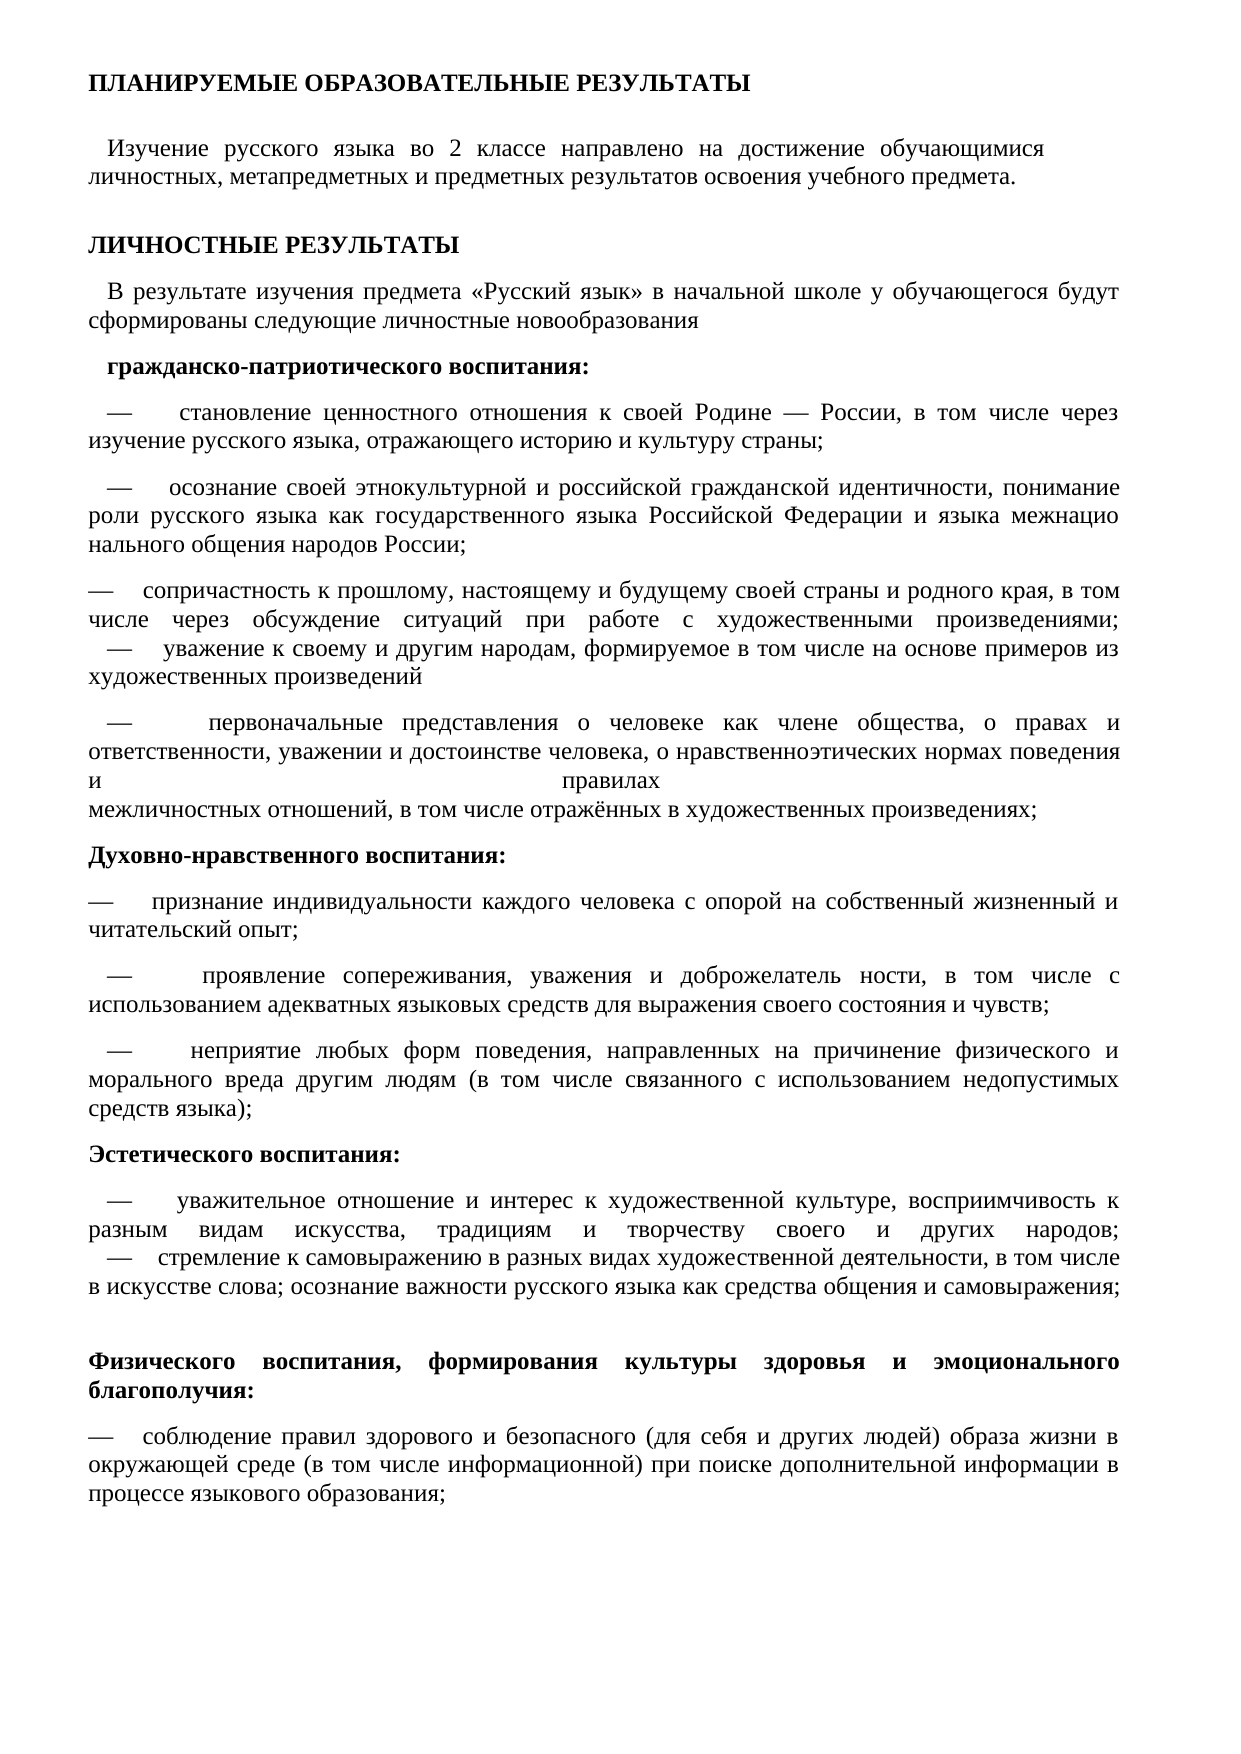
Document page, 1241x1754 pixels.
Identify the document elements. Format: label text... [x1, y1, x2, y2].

text — соблюдение правил здорового и безопасного (для себя и других людей) образа жизни в окружающей среде (в том числе информационной) при поиске дополнительной информации в процессе языкового образования; [88, 1421, 1120, 1507]
text — первоначальные представления о человеке как члене об​щества, о правах и ответственности, уважении и достоинстве человека, о нравственно​этических нормах поведения и прави​лах межличностных отношений, в том числе отражённых в художественных произведениях; [88, 707, 1120, 822]
text Физического воспитания, формирования культуры здоровья и эмоционального благополучия: [88, 1346, 1120, 1403]
text — проявление сопереживания, уважения и доброжелатель​ ности, в том числе с использованием адекватных языковых средств для выражения своего состояния и чувств; [88, 961, 1120, 1018]
text ЛИЧНОСТНЫЕ РЕЗУЛЬТАТЫ [88, 230, 1120, 259]
text — неприятие любых форм поведения, направленных на причинение физического и морального вреда другим людям (в том числе связанного с использованием недопустимых средств языка); [88, 1035, 1120, 1122]
text Эстетического воспитания: [88, 1139, 1120, 1168]
text — становление ценностного отношения к своей Родине — России, в том числе через изучение русского языка, отражающего историю и культуру страны; [88, 397, 1120, 454]
text — признание индивидуальности каждого человека с опорой на собственный жизненный и читательский опыт; [88, 886, 1120, 943]
text — осознание своей этнокультурной и российской граждан​ской идентичности, понимание роли русского языка как государственного языка Российской Федерации и языка межнацио​нального общения народов России; [88, 472, 1120, 558]
text гражданско-патриотического воспитания: [88, 351, 1120, 379]
text — уважительное отношение и интерес к художественной культуре, восприимчивость к разным видам искусства, традициям и творчеству своего и других народов; — стремление к самовыражению в разных видах художе​ственной деятельности, в том числе в искусстве слова; осозна​ние важности русского языка как средства общения и самовы​ражения; [88, 1185, 1120, 1329]
text Духовно-нравственного воспитания: [88, 840, 1120, 868]
text ПЛАНИРУЕМЫЕ ОБРАЗОВАТЕЛЬНЫЕ РЕЗУЛЬТАТЫ [88, 68, 1120, 97]
text Изучение русского языка во 2 классе направлено на достижение обучающимися личностных, метапредметных и предметных результатов освоения учебного предмета. [88, 133, 1045, 190]
text — сопричастность к прошлому, настоящему и будущему сво​ей страны и родного края, в том числе через обсуждение ситуаций при работе с художественными произведениями; — уважение к своему и другим народам, формируемое в том числе на основе примеров из художественных произведений [88, 575, 1120, 690]
text В результате изучения предмета «Русский язык» в начальной школе у обучающегося будут сформированы следующие личностные новообразования [88, 276, 1120, 333]
